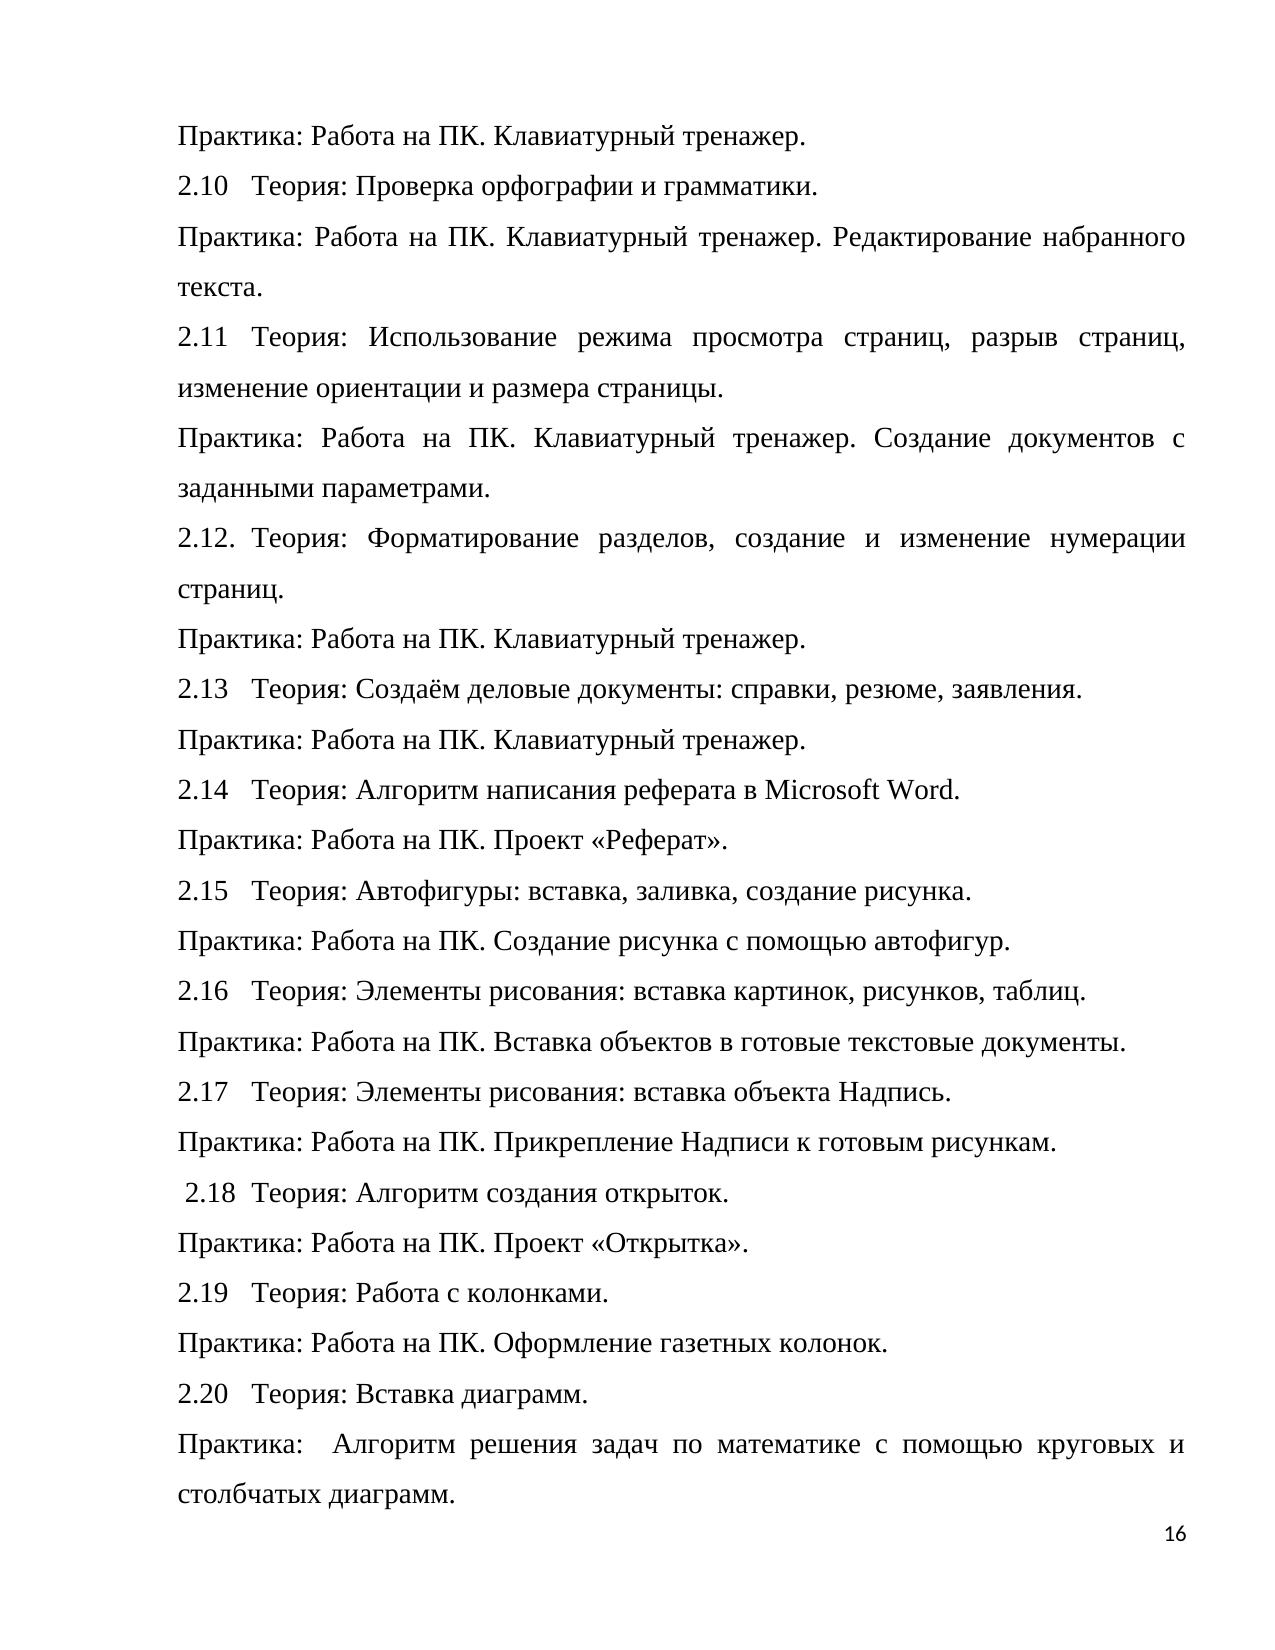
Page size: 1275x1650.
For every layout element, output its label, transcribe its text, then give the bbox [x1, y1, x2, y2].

text Практика: Работа на ПК. Клавиатурный тренажер. Создание документов с заданными параметрами. [177, 420, 1186, 504]
text Практика: Работа на ПК. Проект «Открытка». [177, 1225, 1186, 1258]
text Практика: Работа на ПК. Создание рисунка с помощью автофигур. [177, 923, 1186, 957]
text 2.10 Теория: Проверка орфографии и грамматики. [177, 168, 1186, 202]
text 2.20 Теория: Вставка диаграмм. [177, 1376, 1186, 1409]
text Практика: Работа на ПК. Оформление газетных колонок. [177, 1326, 1186, 1359]
text 2.11 Теория: Использование режима просмотра страниц, разрыв страниц, изменение ориентации и размера страницы. [177, 319, 1186, 403]
text Практика: Работа на ПК. Вставка объектов в готовые текстовые документы. [177, 1024, 1186, 1057]
text Практика: Работа на ПК. Проект «Реферат». [177, 822, 1186, 856]
text Практика: Работа на ПК. Клавиатурный тренажер. Редактирование набранного текста. [177, 219, 1186, 303]
text 2.12. Теория: Форматирование разделов, создание и изменение нумерации страниц. [177, 521, 1186, 604]
text Практика: Работа на ПК. Прикрепление Надписи к готовым рисункам. [177, 1124, 1186, 1158]
text 2.16 Теория: Элементы рисования: вставка картинок, рисунков, таблиц. [177, 973, 1186, 1007]
text Практика: Алгоритм решения задач по математике с помощью круговых и столбчатых диаграмм. [177, 1426, 1186, 1510]
text 2.14 Теория: Алгоритм написания реферата в Microsoft Word. [177, 772, 1186, 806]
text 2.17 Теория: Элементы рисования: вставка объекта Надпись. [177, 1074, 1186, 1108]
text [177, 118, 1186, 152]
text 2.13 Теория: Создаём деловые документы: справки, резюме, заявления. [177, 672, 1186, 705]
text 2.18 Теория: Алгоритм создания открыток. [177, 1175, 1186, 1208]
text Практика: Работа на ПК. Клавиатурный тренажер. [177, 621, 1186, 655]
text 2.15 Теория: Автофигуры: вставка, заливка, создание рисунка. [177, 873, 1186, 906]
text 2.19 Теория: Работа с колонками. [177, 1275, 1186, 1309]
text Практика: Работа на ПК. Клавиатурный тренажер. [177, 722, 1186, 755]
